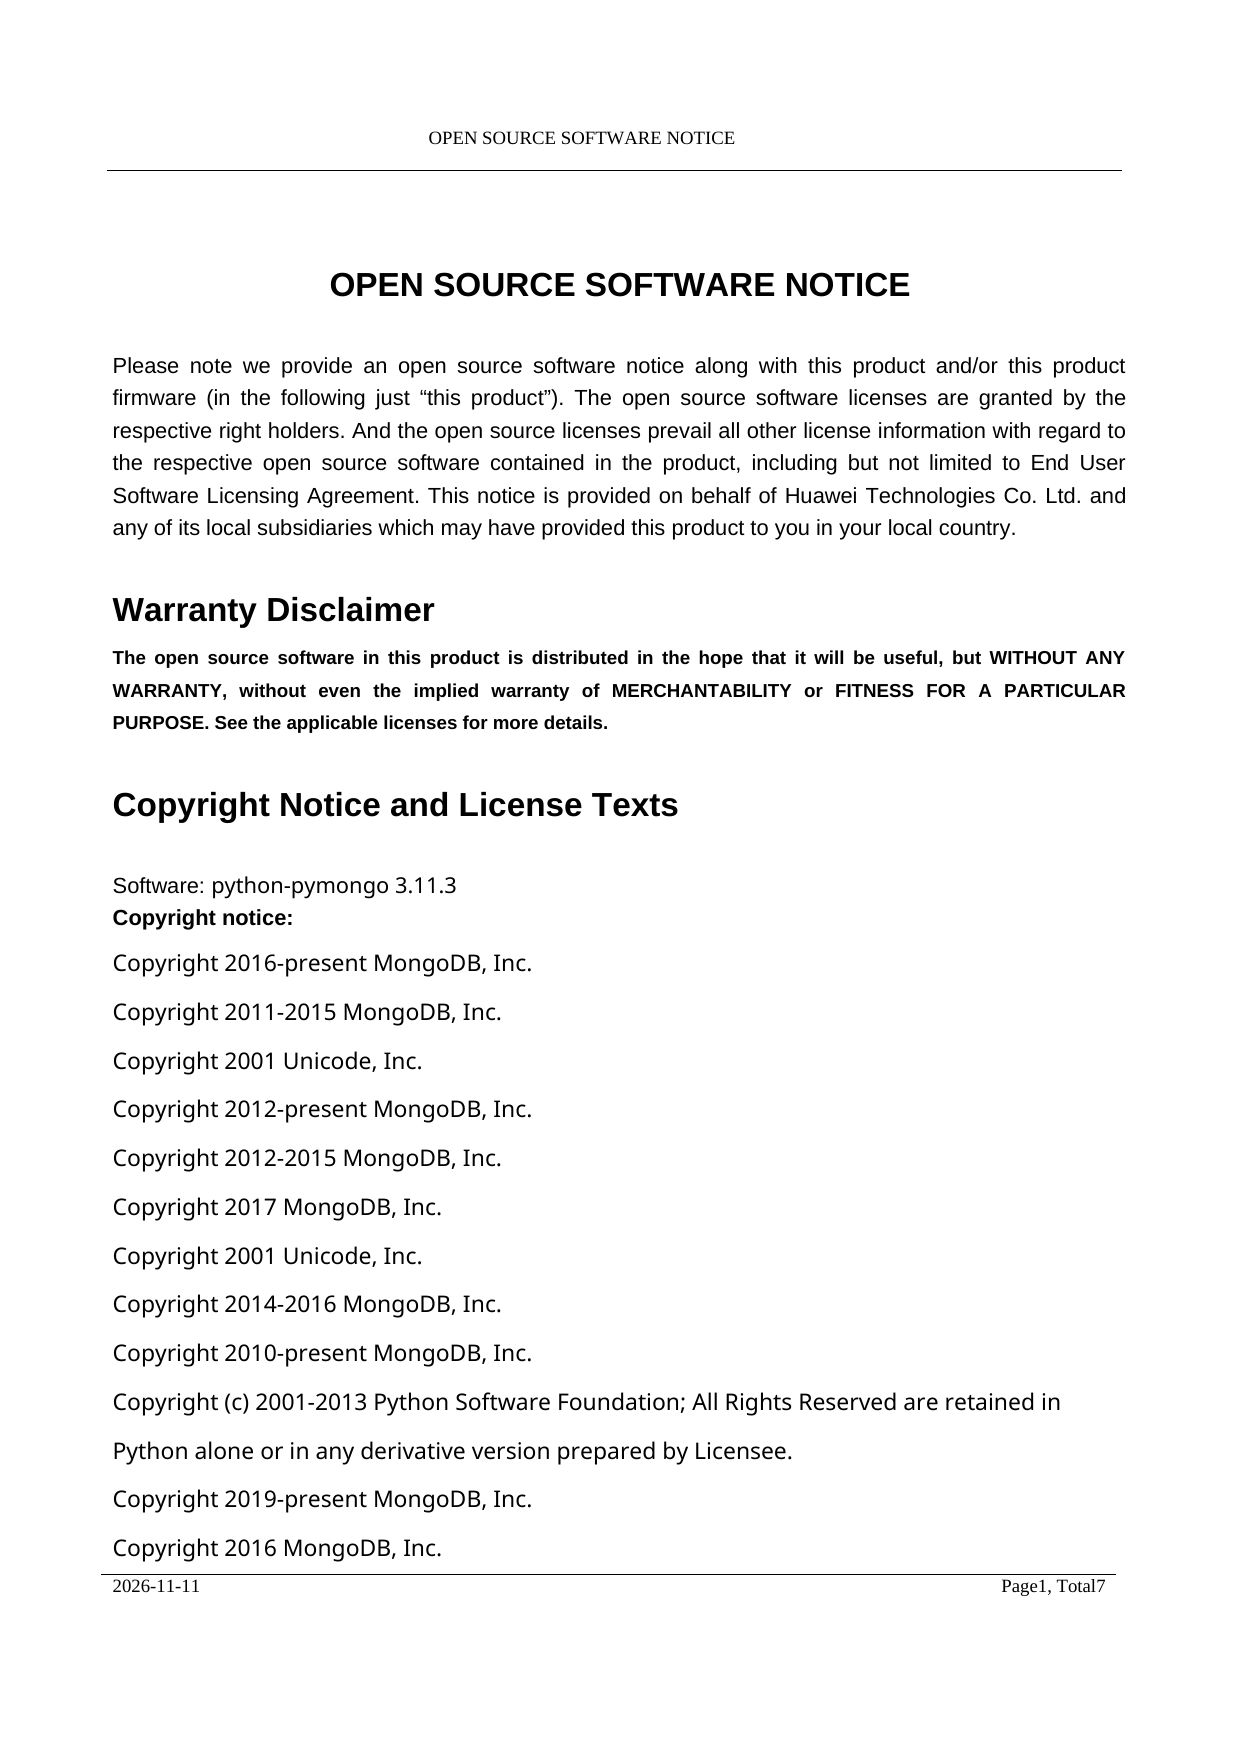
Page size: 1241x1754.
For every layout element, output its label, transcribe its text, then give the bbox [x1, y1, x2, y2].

text Software: python-pymongo 3.11.3 [112, 869, 1128, 901]
text Please note we provide an open source software notice along with this product and/or this product firmware (in the following just “this product”). The open source software licenses are granted by the respective right holders. And the open source licenses prevail all other license information with regard to the respective open source software contained in the product, including but not limited to End User Software Licensing Agreement. This notice is provided on behalf of Huawei Technologies Co. Ltd. and any of its local subsidiaries which may have provided this product to you in your local country. [112, 349, 1128, 544]
text OPEN SOURCE SOFTWARE NOTICE [112, 251, 1128, 316]
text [112, 947, 1128, 1564]
text Copyright Notice and License Texts [112, 771, 1128, 836]
text The open source software in this product is distributed in the hope that it will be useful, but WITHOUT ANY WARRANTY, without even the implied warranty of MERCHANTABILITY or FITNESS FOR A PARTICULAR PURPOSE. See the applicable licenses for more details. [112, 641, 1128, 739]
text Warranty Disclaimer [112, 576, 1128, 641]
text Copyright notice: [112, 901, 1128, 934]
